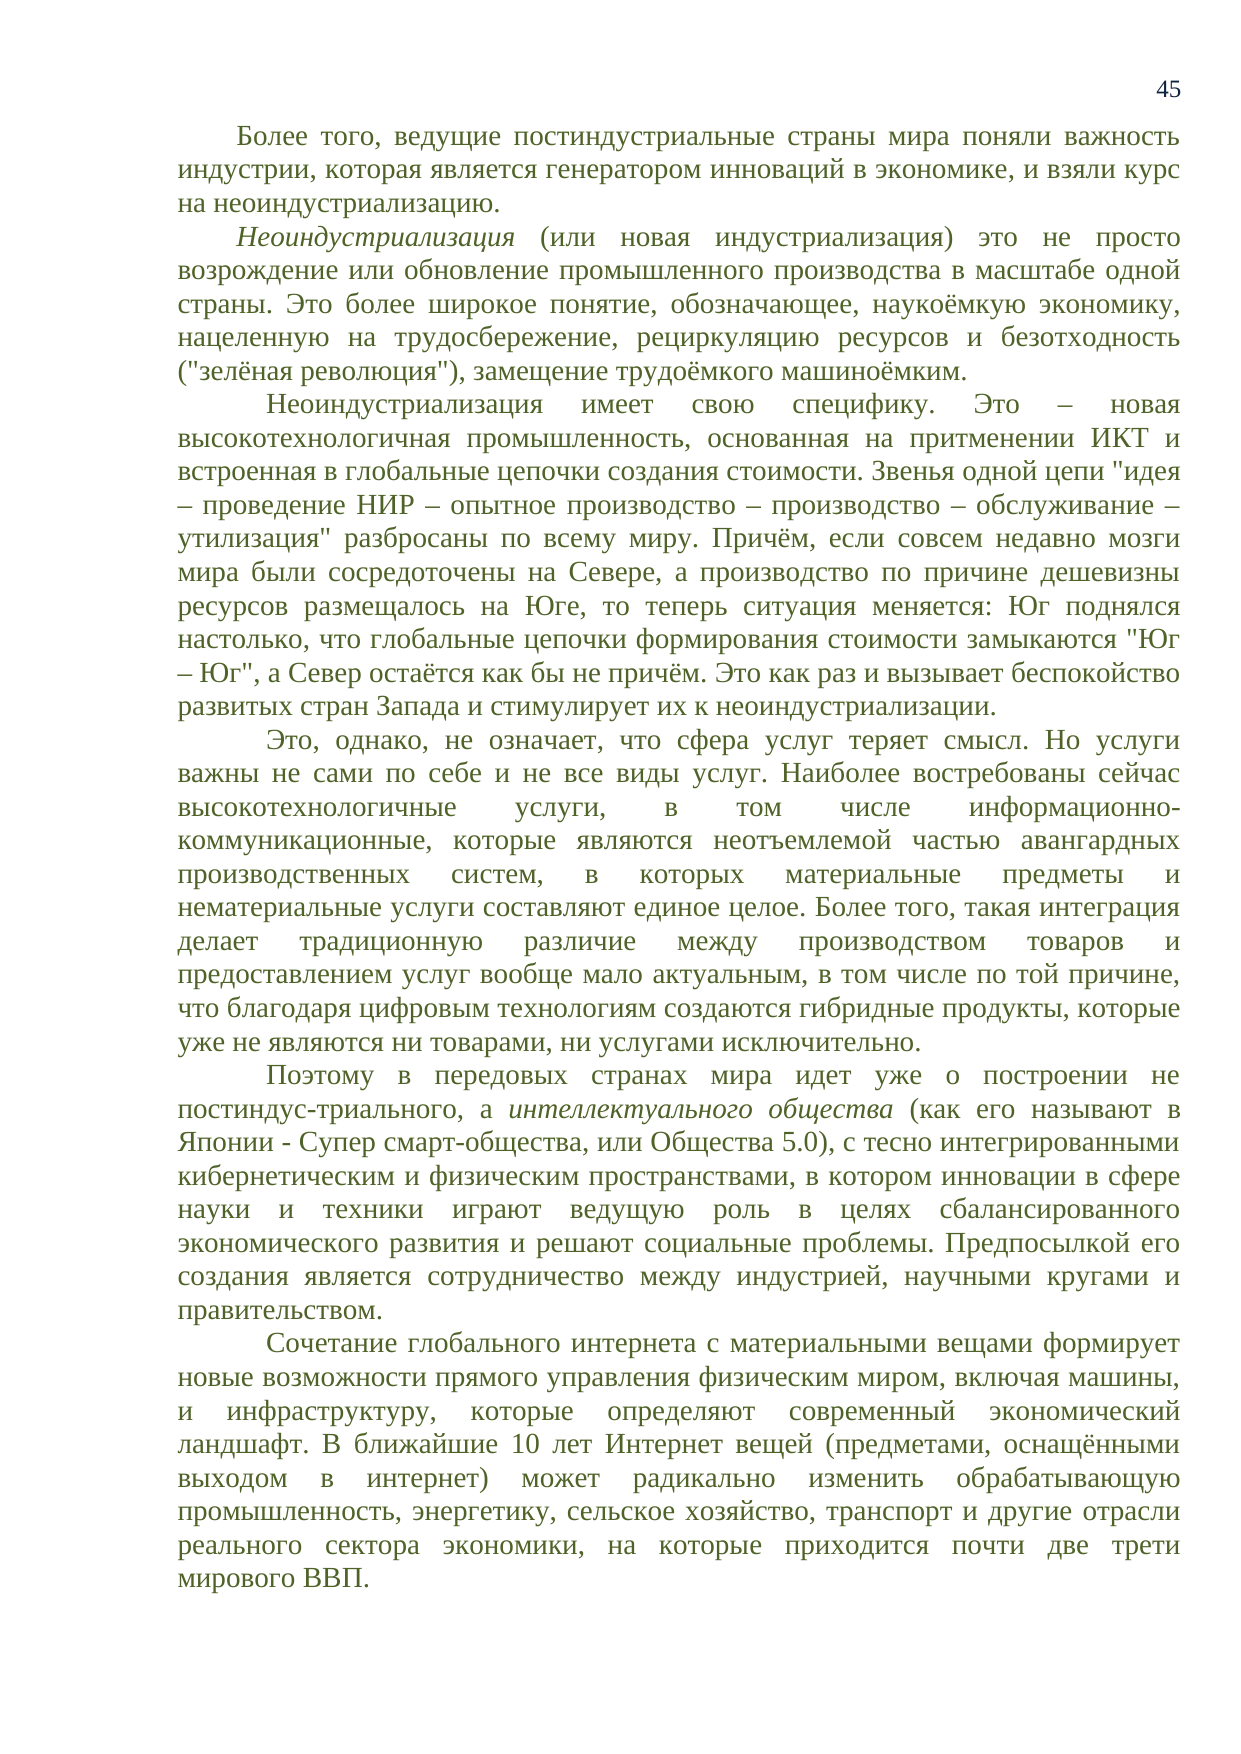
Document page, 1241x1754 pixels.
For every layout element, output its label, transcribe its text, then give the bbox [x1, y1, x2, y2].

text Сочетание глобального интернета с материальными вещами формирует новые возможности прямого управления физическим миром, включая машины, и инфраструктуру, которые определяют современный экономический ландшафт. В ближайшие 10 лет Интернет вещей (предметами, оснащёнными выходом в интернет) может радикально изменить обрабатывающую промышленность, энергетику, сельское хозяйство, транспорт и другие отрасли реального сектора экономики, на которые приходится почти две трети мирового ВВП. [177, 1326, 1181, 1594]
text Неоиндустриализация (или новая индустриализация) это не просто возрождение или обновление промышленного производства в масштабе одной страны. Это более широкое понятие, обозначающее, наукоёмкую экономику, нацеленную на трудосбережение, рециркуляцию ресурсов и безотходность ("зелёная революция"), замещение трудоёмкого машиноёмким. [177, 219, 1181, 386]
text Это, однако, не означает, что сфера услуг теряет смысл. Но услуги важны не сами по себе и не все виды услуг. Наиболее востребованы сейчас высокотехнологичные услуги, в том числе информационно-коммуникационные, которые являются неотъемлемой частью авангардных производственных систем, в которых материальные предметы и нематериальные услуги составляют единое целое. Более того, такая интеграция делает традиционную различие между производством товаров и предоставлением услуг вообще мало актуальным, в том числе по той причине, что благодаря цифровым технологиям создаются гибридные продукты, которые уже не являются ни товарами, ни услугами исключительно. [177, 722, 1181, 1057]
text Неоиндустриализация имеет свою специфику. Это – новая высокотехнологичная промышленность, основанная на притменении ИКТ и встроенная в глобальные цепочки создания стоимости. Звенья одной цепи "идея – проведение НИР – опытное производство – производство – обслуживание – утилизация" разбросаны по всему миру. Причём, если совсем недавно мозги мира были сосредоточены на Севере, а производство по причине дешевизны ресурсов размещалось на Юге, то теперь ситуация меняется: Юг поднялся настолько, что глобальные цепочки формирования стоимости замыкаются "Юг – Юг", а Север остаётся как бы не причём. Это как раз и вызывает беспокойство развитых стран Запада и стимулирует их к неоиндустриализации. [177, 386, 1181, 722]
text Более того, ведущие постиндустриальные страны мира поняли важность индустрии, которая является генератором инноваций в экономике, и взяли курс на неоиндустриализацию. [177, 118, 1181, 219]
text Поэтому в передовых странах мира идет уже о построении не постиндус-триального, а интеллектуального общества (как его называют в Японии - Супер смарт-общества, или Общества 5.0), с тесно интегрированными кибернетическим и физическим пространствами, в котором инновации в сфере науки и техники играют ведущую роль в целях сбалансированного экономического развития и решают социальные проблемы. Предпосылкой его создания является сотрудничество между индустрией, научными кругами и правительством. [177, 1057, 1181, 1326]
